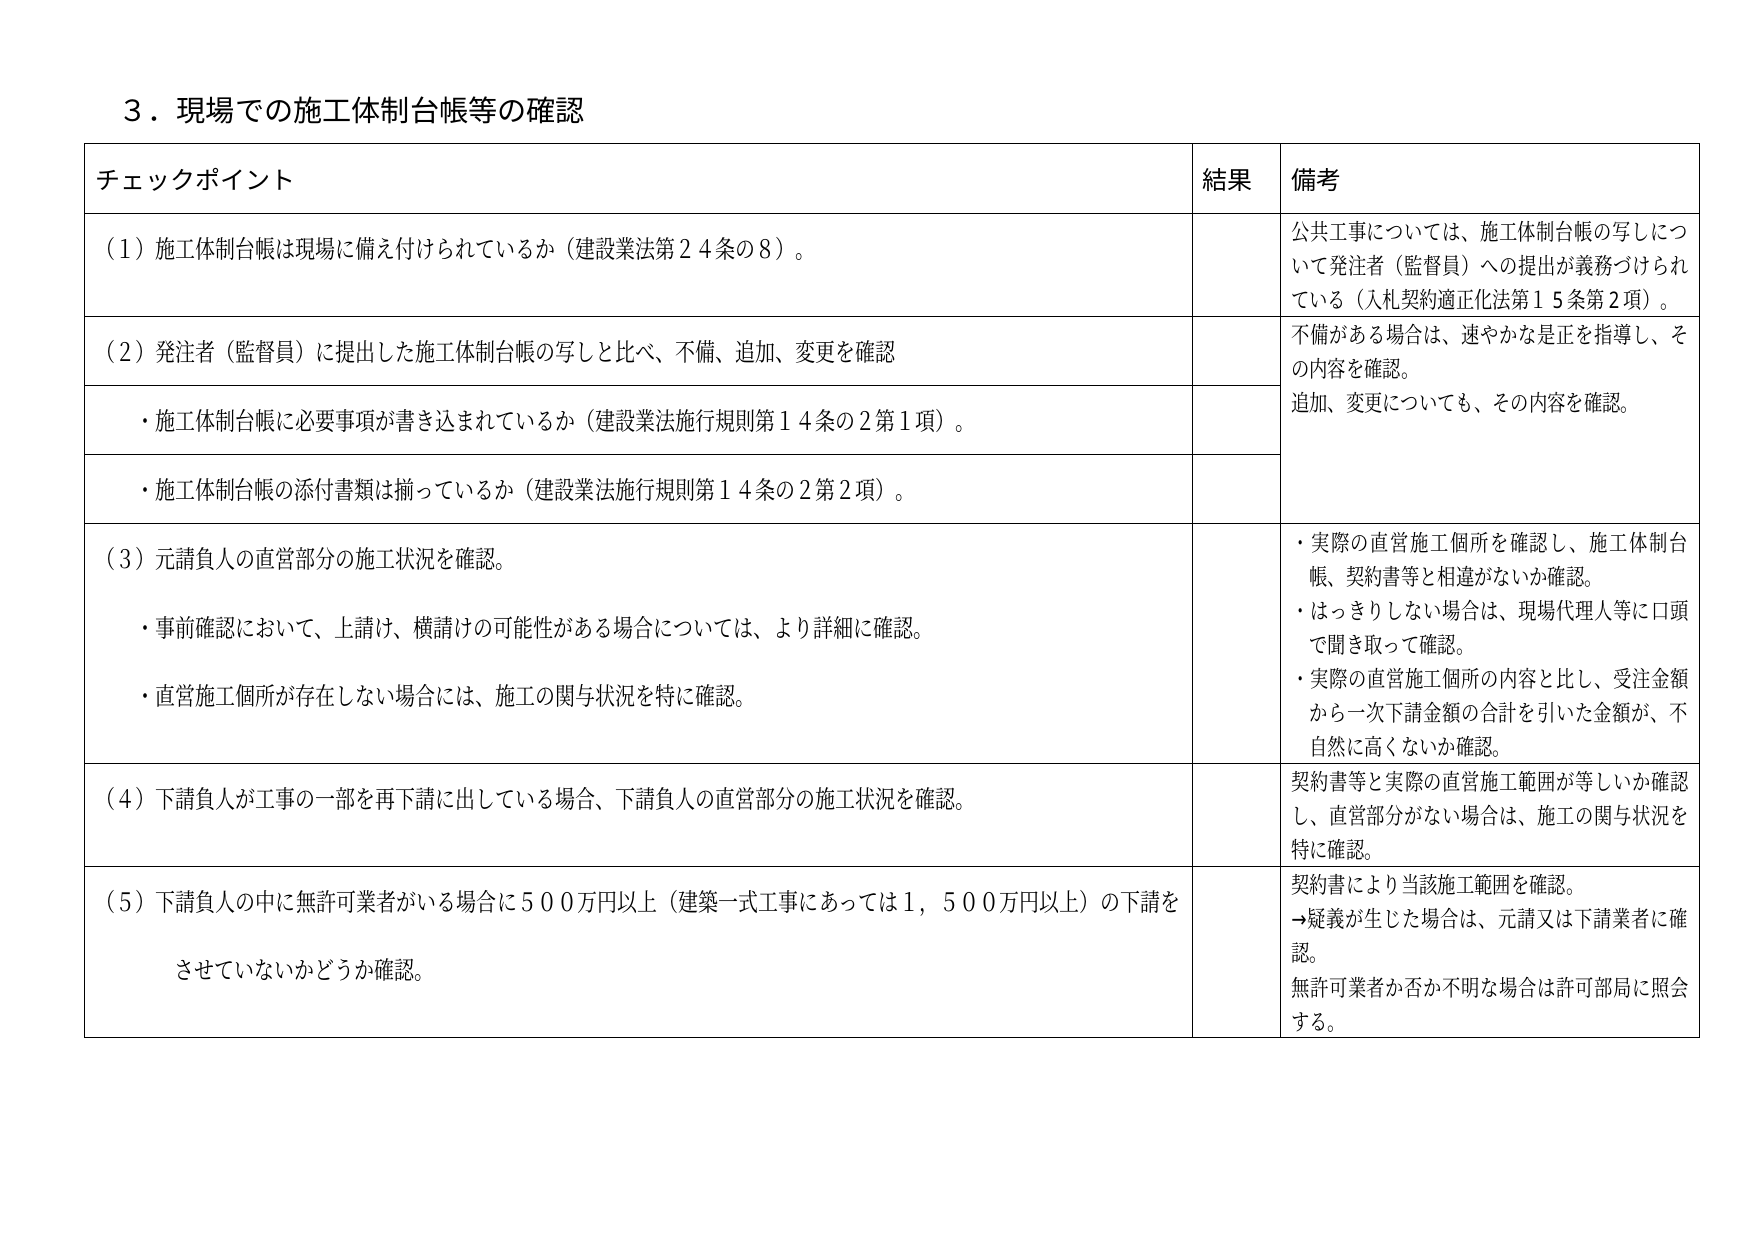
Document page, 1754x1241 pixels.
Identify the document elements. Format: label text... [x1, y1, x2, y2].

table_cell （３）元請負人の直営部分の施工状況を確認。 ・事前確認において、上請け、横請けの可能性がある場合については、より詳細に確認。 ・直営施工個所が存在しない場合には、施工の関与状況を特に確認。 [85, 524, 1192, 763]
table_cell （１）施工体制台帳は現場に備え付けられているか（建設業法第２４条の８）。 [85, 214, 1192, 316]
table_cell [1193, 524, 1280, 763]
table_header 備考 [1281, 144, 1699, 212]
table_cell [1193, 317, 1280, 385]
table_cell ・施工体制台帳の添付書類は揃っているか（建設業法施行規則第１４条の２第２項）。 [85, 455, 1192, 523]
table_cell ・実際の直営施工個所を確認し、施工体制台帳、契約書等と相違がないか確認。 ・はっきりしない場合は、現場代理人等に口頭で聞き取って確認。 ・実際の直営施工個所の内容と比し、受注金額から一次下請金額の合計を引いた金額が、不自然に高くないか確認。 [1281, 524, 1699, 763]
table_cell （４）下請負人が工事の一部を再下請に出している場合、下請負人の直営部分の施工状況を確認。 [85, 764, 1192, 866]
table_cell （５）下請負人の中に無許可業者がいる場合に５００万円以上（建築一式工事にあっては１，５００万円以上）の下請をさせていないかどうか確認。 [85, 867, 1192, 1037]
table_cell [1193, 867, 1280, 1037]
table_cell 不備がある場合は、速やかな是正を指導し、その内容を確認。 追加、変更についても、その内容を確認。 [1281, 317, 1699, 523]
table_cell 公共工事については、施工体制台帳の写しについて発注者（監督員）への提出が義務づけられている（入札契約適正化法第１5条第2項）。 [1281, 214, 1699, 316]
table_cell [1193, 455, 1280, 523]
table_cell [1193, 764, 1280, 866]
table_cell ・施工体制台帳に必要事項が書き込まれているか（建設業法施行規則第１４条の２第１項）。 [85, 386, 1192, 454]
table_cell （２）発注者（監督員）に提出した施工体制台帳の写しと比べ、不備、追加、変更を確認 [85, 317, 1192, 385]
table_cell 契約書等と実際の直営施工範囲が等しいか確認し、直営部分がない場合は、施工の関与状況を特に確認。 [1281, 764, 1699, 866]
table_cell [1193, 386, 1280, 454]
table_cell 契約書により当該施工範囲を確認。 →疑義が生じた場合は、元請又は下請業者に確認。 無許可業者か否か不明な場合は許可部局に照会する。 [1281, 867, 1699, 1037]
table_header チェックポイント [85, 144, 1192, 212]
text ３．現場での施工体制台帳等の確認 [118, 75, 1636, 143]
table_cell [1193, 214, 1280, 316]
table_header 結果 [1193, 144, 1280, 212]
